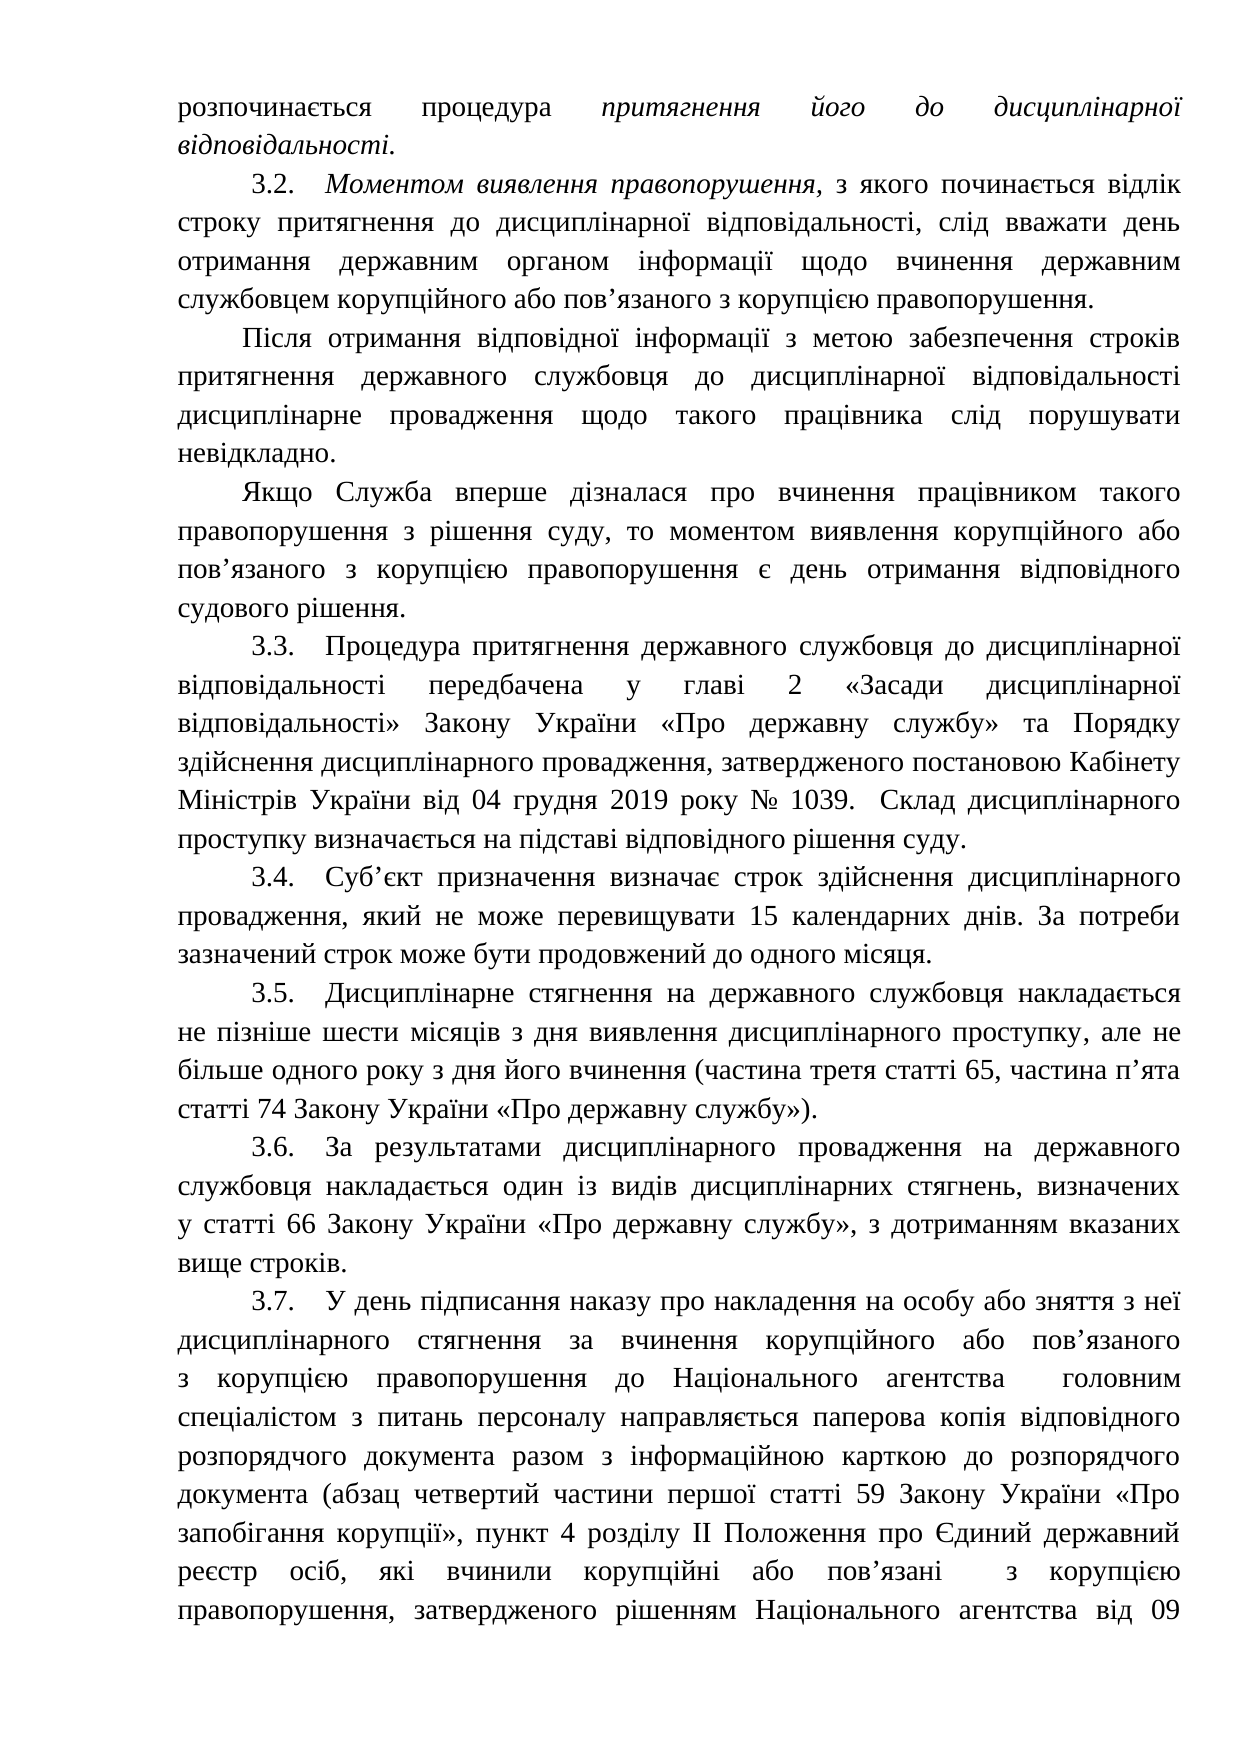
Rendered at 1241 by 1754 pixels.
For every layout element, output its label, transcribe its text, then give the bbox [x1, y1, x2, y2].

list Суб’єкт призначення визначає строк здійснення дисциплінарного провадження, який не може перевищувати 15 календарних днів. За потреби зазначений строк може бути продовжений до одного місяця. [177, 859, 1181, 970]
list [177, 1283, 1181, 1625]
text Якщо Служба вперше дізналася про вчинення працівником такого правопорушення з рішення суду, то моментом виявлення корупційного або пов’язаного з корупцією правопорушення є день отримання відповідного судового рішення. [177, 474, 1181, 623]
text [177, 89, 1181, 161]
list Процедура притягнення державного службовця до дисциплінарної відповідальності передбачена у главі 2 «Засади дисциплінарної відповідальності» Закону України «Про державну службу» та Порядку здійснення дисциплінарного провадження, затвердженого постановою Кабінету Міністрів України від 04 грудня 2019 року № 1039. Склад дисциплінарного проступку визначається на підставі відповідного рішення суду. [177, 628, 1181, 854]
text Після отримання відповідної інформації з метою забезпечення строків притягнення державного службовця до дисциплінарної відповідальності дисциплінарне провадження щодо такого працівника слід порушувати невідкладно. [177, 320, 1181, 469]
list Моментом виявлення правопорушення, з якого починається відлік строку притягнення до дисциплінарної відповідальності, слід вважати день отримання державним органом інформації щодо вчинення державним службовцем корупційного або пов’язаного з корупцією правопорушення. [177, 166, 1181, 315]
list Дисциплінарне стягнення на державного службовця накладається не пізніше шести місяців з дня виявлення дисциплінарного проступку, але не більше одного року з дня його вчинення (частина третя статті 65, частина п’ята статті 74 Закону України «Про державну службу»). [177, 975, 1181, 1124]
list За результатами дисциплінарного провадження на державного службовця накладається один із видів дисциплінарних стягнень, визначених у статті 66 Закону України «Про державну службу», з дотриманням вказаних вище строків. [177, 1129, 1181, 1278]
